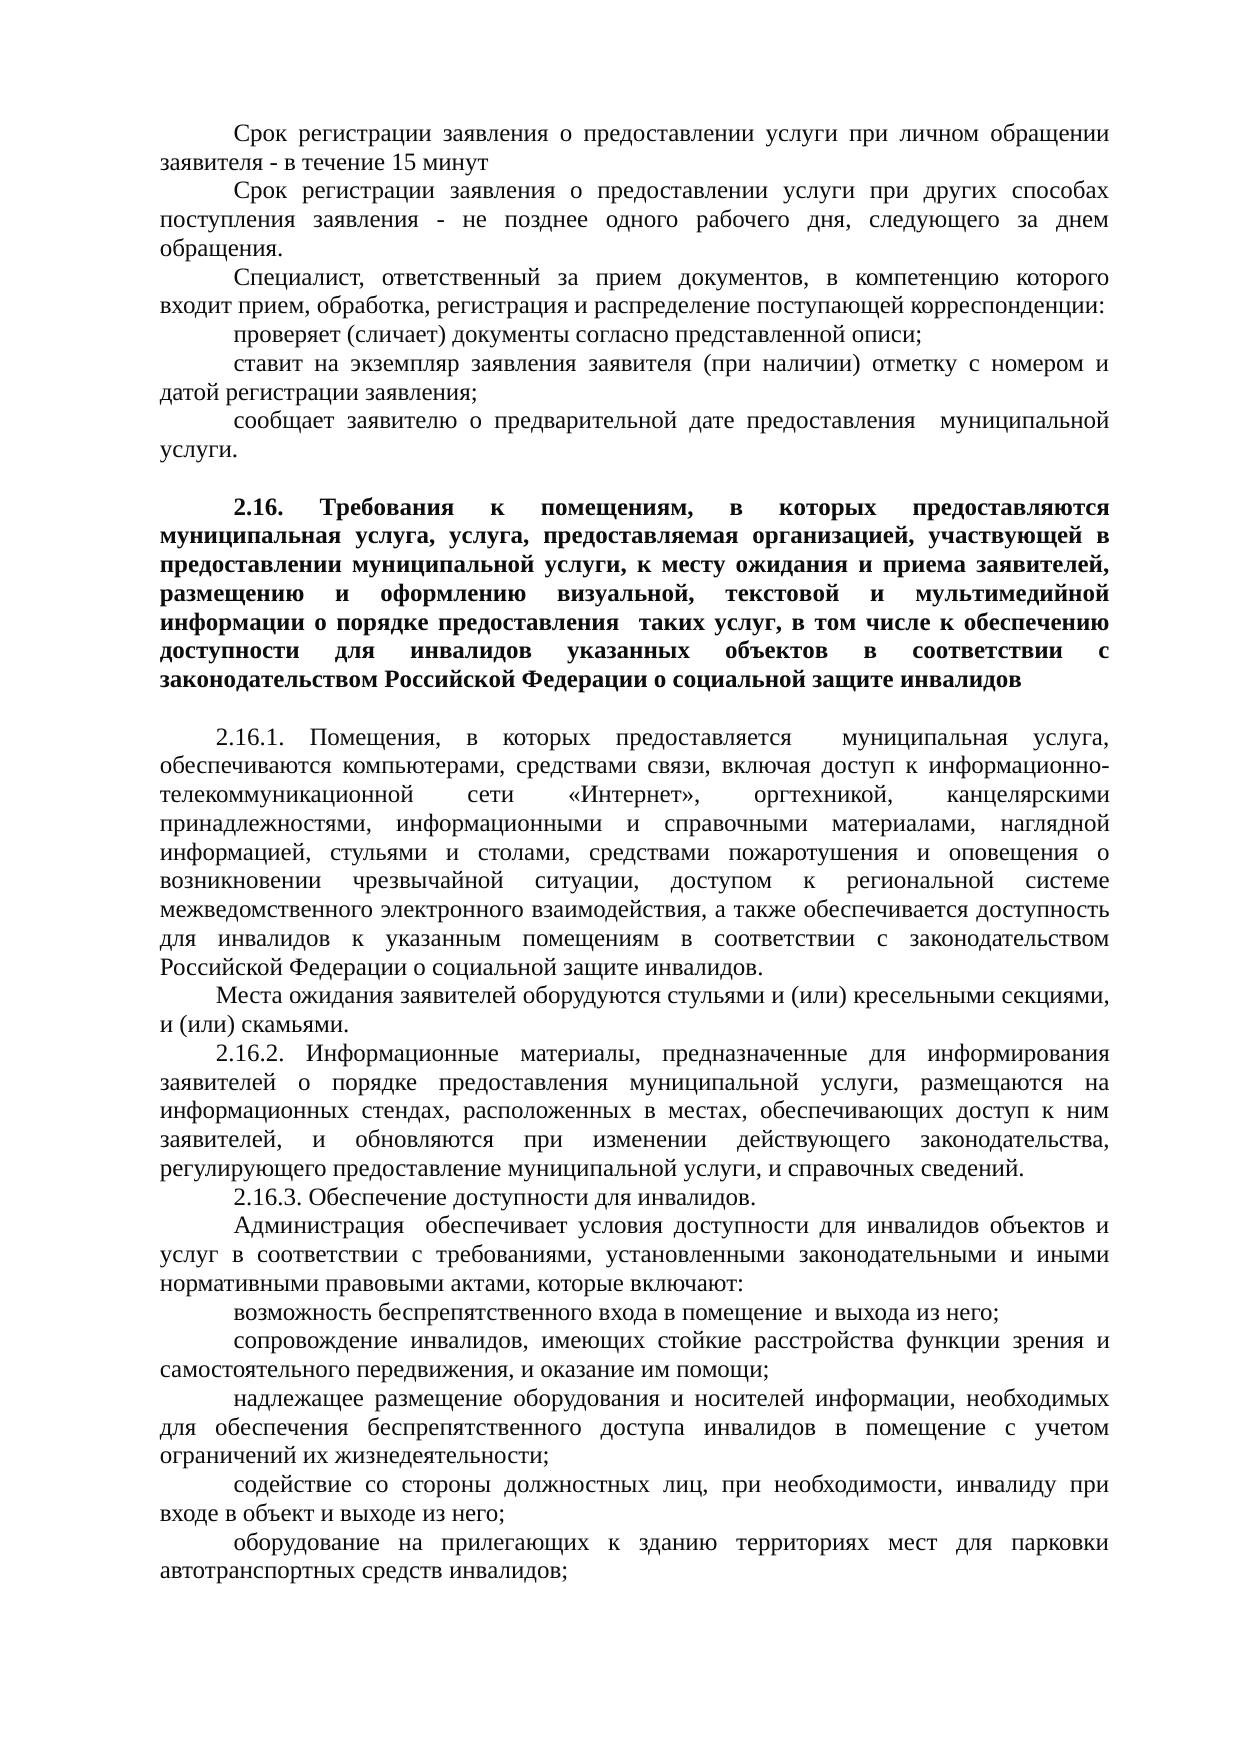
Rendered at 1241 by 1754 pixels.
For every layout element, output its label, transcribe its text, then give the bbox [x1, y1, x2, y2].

text Администрация обеспечивает условия доступности для инвалидов объектов и услуг в соответствии с требованиями, установленными законодательными и иными нормативными правовыми актами, которые включают: [159, 1211, 1110, 1297]
text проверяет (сличает) документы согласно представленной описи; [159, 319, 1110, 348]
text 2.16.3. Обеспечение доступности для инвалидов. [159, 1182, 1110, 1211]
text Специалист, ответственный за прием документов, в компетенцию которого входит прием, обработка, регистрация и распределение поступающей корреспонденции: [159, 262, 1110, 319]
text ставит на экземпляр заявления заявителя (при наличии) отметку с номером и датой регистрации заявления; [159, 348, 1110, 406]
text 2.16.1. Помещения, в которых предоставляется муниципальная услуга, обеспечиваются компьютерами, средствами связи, включая доступ к информационно-телекоммуникационной сети «Интернет», оргтехникой, канцелярскими принадлежностями, информационными и справочными материалами, наглядной информацией, стульями и столами, средствами пожаротушения и оповещения о возникновении чрезвычайной ситуации, доступом к региональной системе межведомственного электронного взаимодействия, а также обеспечивается доступность для инвалидов к указанным помещениям в соответствии с законодательством Российской Федерации о социальной защите инвалидов. [159, 722, 1110, 981]
text Срок регистрации заявления о предоставлении услуги при других способах поступления заявления - не позднее одного рабочего дня, следующего за днем обращения. [159, 176, 1110, 262]
text Места ожидания заявителей оборудуются стульями и (или) кресельными секциями, и (или) скамьями. [159, 981, 1110, 1038]
text оборудование на прилегающих к зданию территориях мест для парковки автотранспортных средств инвалидов; [159, 1527, 1110, 1584]
text содействие со стороны должностных лиц, при необходимости, инвалиду при входе в объект и выходе из него; [159, 1469, 1110, 1527]
text сопровождение инвалидов, имеющих стойкие расстройства функции зрения и самостоятельного передвижения, и оказание им помощи; [159, 1326, 1110, 1383]
text возможность беспрепятственного входа в помещение и выхода из него; [159, 1297, 1110, 1326]
text 2.16. Требования к помещениям, в которых предоставляются муниципальная услуга, услуга, предоставляемая организацией, участвующей в предоставлении муниципальной услуги, к месту ожидания и приема заявителей, размещению и оформлению визуальной, текстовой и мультимедийной информации о порядке предоставления таких услуг, в том числе к обеспечению доступности для инвалидов указанных объектов в соответствии с законодательством Российской Федерации о социальной защите инвалидов [159, 492, 1110, 693]
text 2.16.2. Информационные материалы, предназначенные для информирования заявителей о порядке предоставления муниципальной услуги, размещаются на информационных стендах, расположенных в местах, обеспечивающих доступ к ним заявителей, и обновляются при изменении действующего законодательства, регулирующего предоставление муниципальной услуги, и справочных сведений. [159, 1038, 1110, 1182]
text Срок регистрации заявления о предоставлении услуги при личном обращении заявителя - в течение 15 минут [159, 118, 1110, 176]
text надлежащее размещение оборудования и носителей информации, необходимых для обеспечения беспрепятственного доступа инвалидов в помещение с учетом ограничений их жизнедеятельности; [159, 1383, 1110, 1469]
text сообщает заявителю о предварительной дате предоставления муниципальной услуги. [159, 406, 1110, 463]
